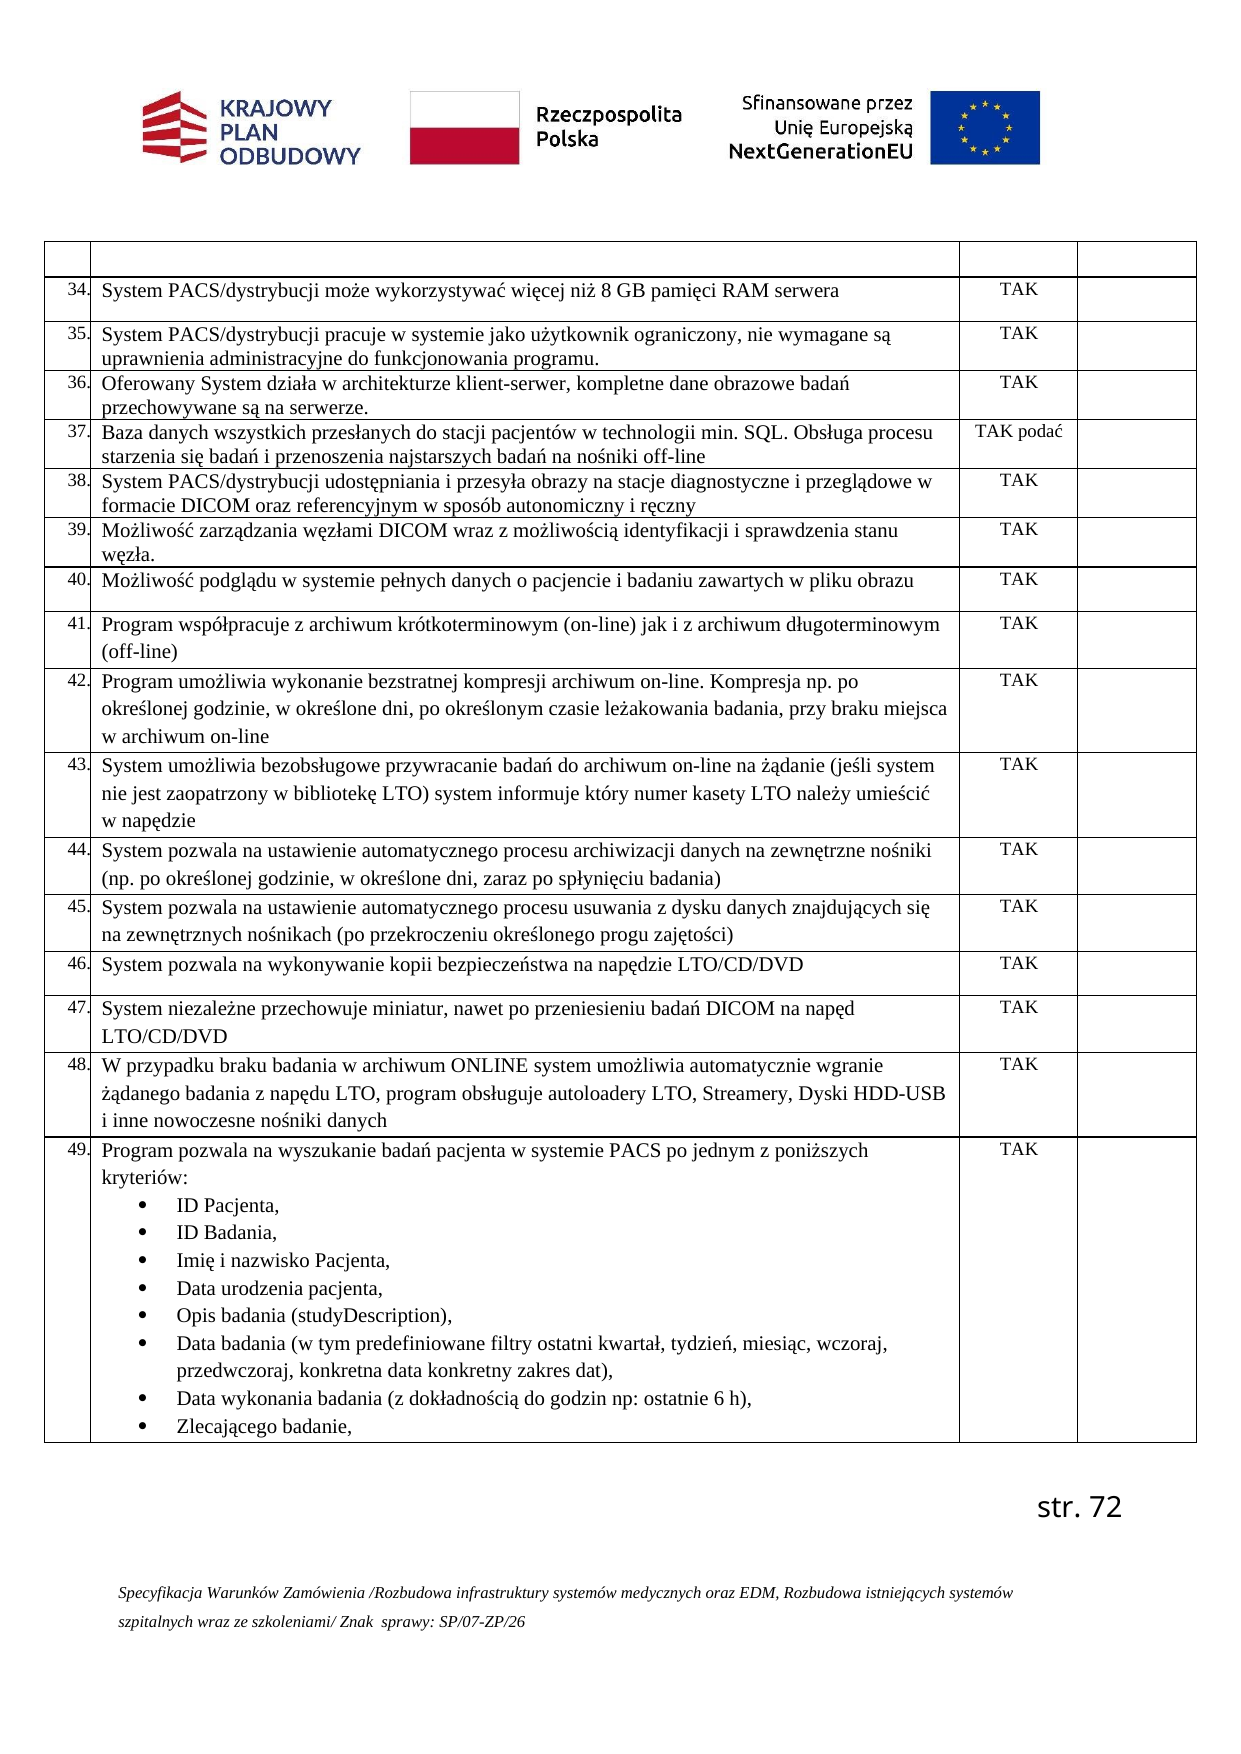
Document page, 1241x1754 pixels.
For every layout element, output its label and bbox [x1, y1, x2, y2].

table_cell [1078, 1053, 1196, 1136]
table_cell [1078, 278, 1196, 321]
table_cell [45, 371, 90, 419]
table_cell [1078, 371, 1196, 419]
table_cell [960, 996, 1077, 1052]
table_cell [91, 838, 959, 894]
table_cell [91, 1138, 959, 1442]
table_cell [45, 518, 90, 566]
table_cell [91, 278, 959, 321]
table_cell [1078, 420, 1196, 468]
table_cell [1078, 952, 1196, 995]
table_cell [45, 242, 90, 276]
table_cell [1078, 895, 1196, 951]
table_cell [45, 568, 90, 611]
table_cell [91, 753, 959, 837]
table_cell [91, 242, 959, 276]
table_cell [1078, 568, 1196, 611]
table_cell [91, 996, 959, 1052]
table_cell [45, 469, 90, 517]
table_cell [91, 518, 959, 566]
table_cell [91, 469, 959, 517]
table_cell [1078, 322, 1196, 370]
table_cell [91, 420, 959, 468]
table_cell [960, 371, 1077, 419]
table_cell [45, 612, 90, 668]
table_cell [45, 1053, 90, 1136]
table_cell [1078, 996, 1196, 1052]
picture [118, 67, 1064, 189]
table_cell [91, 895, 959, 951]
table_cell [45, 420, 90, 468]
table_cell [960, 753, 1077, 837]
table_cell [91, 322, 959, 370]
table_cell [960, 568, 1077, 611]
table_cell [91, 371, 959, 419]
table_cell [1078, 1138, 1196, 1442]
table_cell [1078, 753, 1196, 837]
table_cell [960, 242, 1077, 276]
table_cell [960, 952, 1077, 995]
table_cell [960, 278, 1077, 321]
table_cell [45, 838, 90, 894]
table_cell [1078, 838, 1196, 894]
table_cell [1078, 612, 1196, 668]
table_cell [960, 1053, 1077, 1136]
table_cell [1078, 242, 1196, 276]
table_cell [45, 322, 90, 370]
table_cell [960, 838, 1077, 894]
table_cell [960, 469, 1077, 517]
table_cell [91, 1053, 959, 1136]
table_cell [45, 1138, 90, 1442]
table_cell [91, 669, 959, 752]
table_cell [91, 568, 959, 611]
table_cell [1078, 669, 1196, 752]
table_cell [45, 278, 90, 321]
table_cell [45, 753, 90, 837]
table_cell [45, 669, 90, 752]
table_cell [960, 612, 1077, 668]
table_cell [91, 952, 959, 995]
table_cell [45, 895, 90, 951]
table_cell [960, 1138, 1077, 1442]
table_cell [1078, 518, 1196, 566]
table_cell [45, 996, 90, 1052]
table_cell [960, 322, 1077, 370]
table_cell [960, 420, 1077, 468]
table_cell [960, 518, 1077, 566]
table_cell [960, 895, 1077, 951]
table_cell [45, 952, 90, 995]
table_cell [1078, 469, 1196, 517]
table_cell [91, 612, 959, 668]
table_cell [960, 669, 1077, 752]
